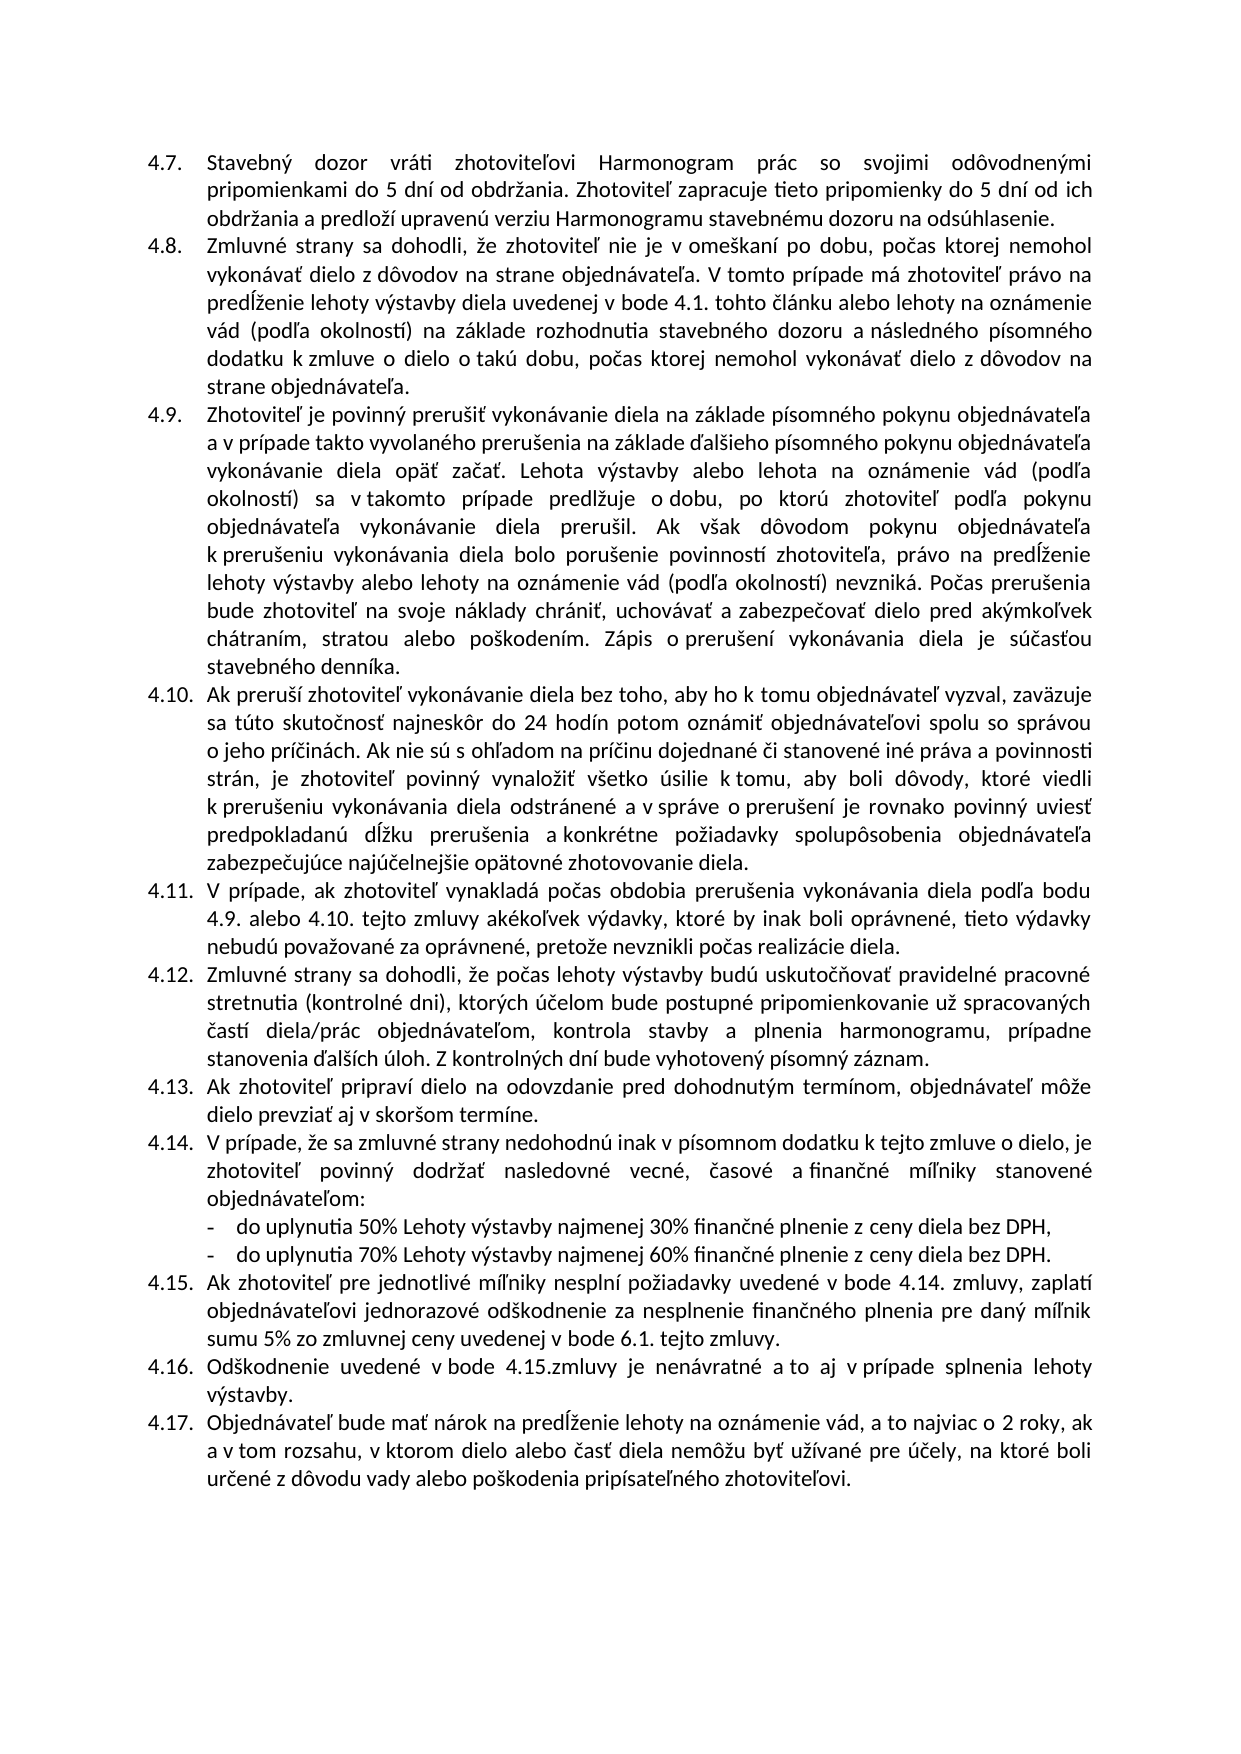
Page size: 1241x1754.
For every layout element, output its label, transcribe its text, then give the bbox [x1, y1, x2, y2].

list Objednávateľ bude mať nárok na predĺženie lehoty na oznámenie vád, a to najviac o 2 roky, ak a v tom rozsahu, v ktorom dielo alebo časť diela nemôžu byť užívané pre účely, na ktoré boli určené z dôvodu vady alebo poškodenia pripísateľného zhotoviteľovi. [148, 1408, 1093, 1493]
list do uplynutia 70% Lehoty výstavby najmenej 60% finančné plnenie z ceny diela bez DPH. [207, 1240, 1093, 1268]
list Ak zhotoviteľ pre jednotlivé míľniky nesplní požiadavky uvedené v bode 4.14. zmluvy, zaplatí objednávateľovi jednorazové odškodnenie za nesplnenie finančného plnenia pre daný míľnik sumu 5% zo zmluvnej ceny uvedenej v bode 6.1. tejto zmluvy. [148, 1268, 1093, 1352]
list Zhotoviteľ je povinný prerušiť vykonávanie diela na základe písomného pokynu objednávateľa a v prípade takto vyvolaného prerušenia na základe ďalšieho písomného pokynu objednávateľa vykonávanie diela opäť začať. Lehota výstavby alebo lehota na oznámenie vád (podľa okolností) sa v takomto prípade predlžuje o dobu, po ktorú zhotoviteľ podľa pokynu objednávateľa vykonávanie diela prerušil. Ak však dôvodom pokynu objednávateľa k prerušeniu vykonávania diela bolo porušenie povinností zhotoviteľa, právo na predĺženie lehoty výstavby alebo lehoty na oznámenie vád (podľa okolností) nevzniká. Počas prerušenia bude zhotoviteľ na svoje náklady chrániť, uchovávať a zabezpečovať dielo pred akýmkoľvek chátraním, stratou alebo poškodením. Zápis o prerušení vykonávania diela je súčasťou stavebného denníka. [148, 400, 1093, 680]
list Ak zhotoviteľ pripraví dielo na odovzdanie pred dohodnutým termínom, objednávateľ môže dielo prevziať aj v skoršom termíne. [148, 1072, 1093, 1128]
list V prípade, ak zhotoviteľ vynakladá počas obdobia prerušenia vykonávania diela podľa bodu 4.9. alebo 4.10. tejto zmluvy akékoľvek výdavky, ktoré by inak boli oprávnené, tieto výdavky nebudú považované za oprávnené, pretože nevznikli počas realizácie diela. [148, 876, 1093, 960]
list Ak preruší zhotoviteľ vykonávanie diela bez toho, aby ho k tomu objednávateľ vyzval, zaväzuje sa túto skutočnosť najneskôr do 24 hodín potom oznámiť objednávateľovi spolu so správou o jeho príčinách. Ak nie sú s ohľadom na príčinu dojednané či stanovené iné práva a povinnosti strán, je zhotoviteľ povinný vynaložiť všetko úsilie k tomu, aby boli dôvody, ktoré viedli k prerušeniu vykonávania diela odstránené a v správe o prerušení je rovnako povinný uviesť predpokladanú dĺžku prerušenia a konkrétne požiadavky spolupôsobenia objednávateľa zabezpečujúce najúčelnejšie opätovné zhotovovanie diela. [148, 680, 1093, 876]
list do uplynutia 50% Lehoty výstavby najmenej 30% finančné plnenie z ceny diela bez DPH, [207, 1212, 1093, 1240]
list V prípade, že sa zmluvné strany nedohodnú inak v písomnom dodatku k tejto zmluve o dielo, je zhotoviteľ povinný dodržať nasledovné vecné, časové a finančné míľniky stanovené objednávateľom: [148, 1128, 1093, 1212]
list Stavebný dozor vráti zhotoviteľovi Harmonogram prác so svojimi odôvodnenými pripomienkami do 5 dní od obdržania. Zhotoviteľ zapracuje tieto pripomienky do 5 dní od ich obdržania a predloží upravenú verziu Harmonogramu stavebnému dozoru na odsúhlasenie. [148, 148, 1093, 232]
list Zmluvné strany sa dohodli, že zhotoviteľ nie je v omeškaní po dobu, počas ktorej nemohol vykonávať dielo z dôvodov na strane objednávateľa. V tomto prípade má zhotoviteľ právo na predĺženie lehoty výstavby diela uvedenej v bode 4.1. tohto článku alebo lehoty na oznámenie vád (podľa okolností) na základe rozhodnutia stavebného dozoru a následného písomného dodatku k zmluve o dielo o takú dobu, počas ktorej nemohol vykonávať dielo z dôvodov na strane objednávateľa. [148, 232, 1093, 400]
list Zmluvné strany sa dohodli, že počas lehoty výstavby budú uskutočňovať pravidelné pracovné stretnutia (kontrolné dni), ktorých účelom bude postupné pripomienkovanie už spracovaných častí diela/prác objednávateľom, kontrola stavby a plnenia harmonogramu, prípadne stanovenia ďalších úloh. Z kontrolných dní bude vyhotovený písomný záznam. [148, 960, 1093, 1072]
list Odškodnenie uvedené v bode 4.15.zmluvy je nenávratné a to aj v prípade splnenia lehoty výstavby. [148, 1352, 1093, 1408]
